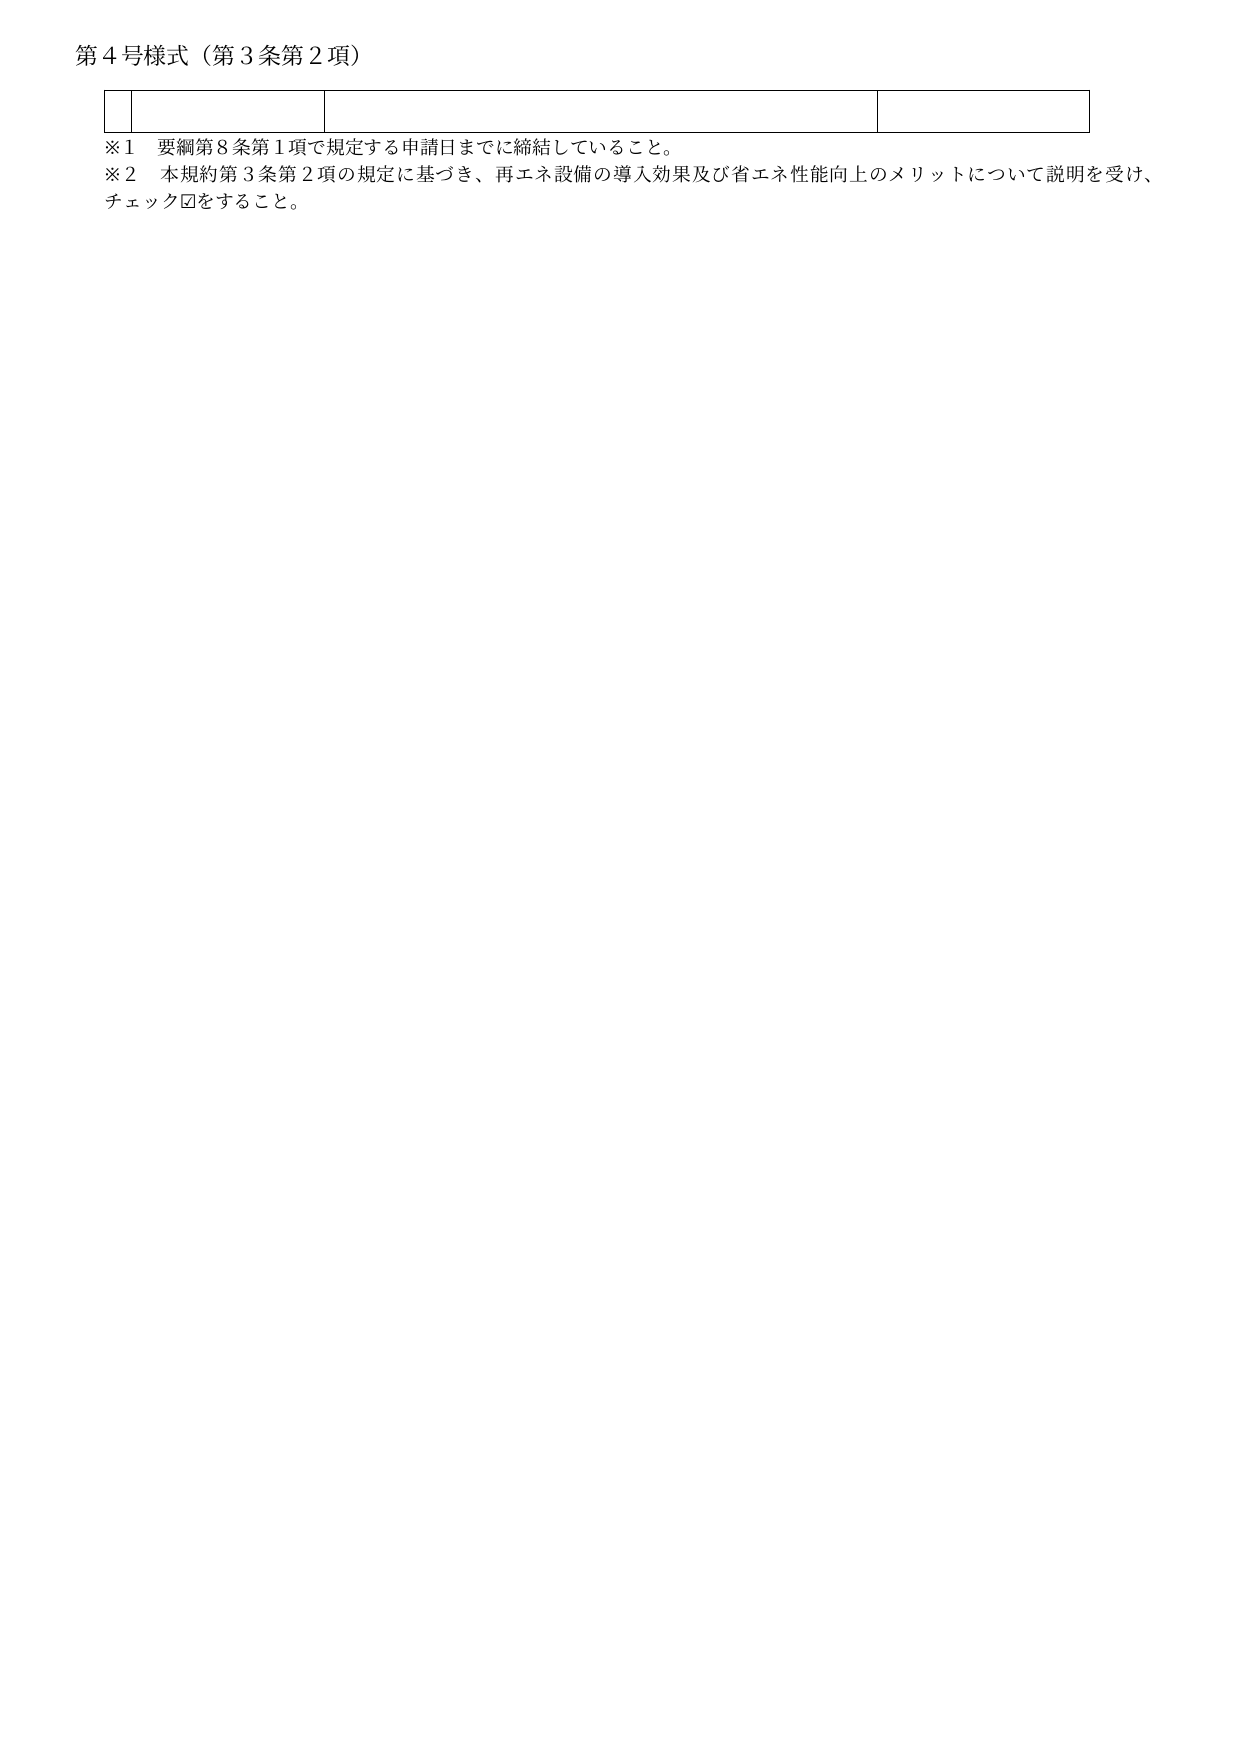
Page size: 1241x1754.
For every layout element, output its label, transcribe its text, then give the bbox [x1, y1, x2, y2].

table_cell [325, 91, 877, 132]
table_cell [105, 91, 131, 132]
table_cell 乙の記名で可。 [878, 91, 1089, 132]
text ※２ 本規約第３条第２項の規定に基づき、再エネ設備の導入効果及び省エネ性能向上のメリットについて説明を受け、チェック☑をすること。 [104, 160, 1165, 214]
table_cell 氏名 [132, 91, 324, 132]
text ※１ 要綱第８条第１項で規定する申請日までに締結していること。 [104, 133, 1165, 160]
